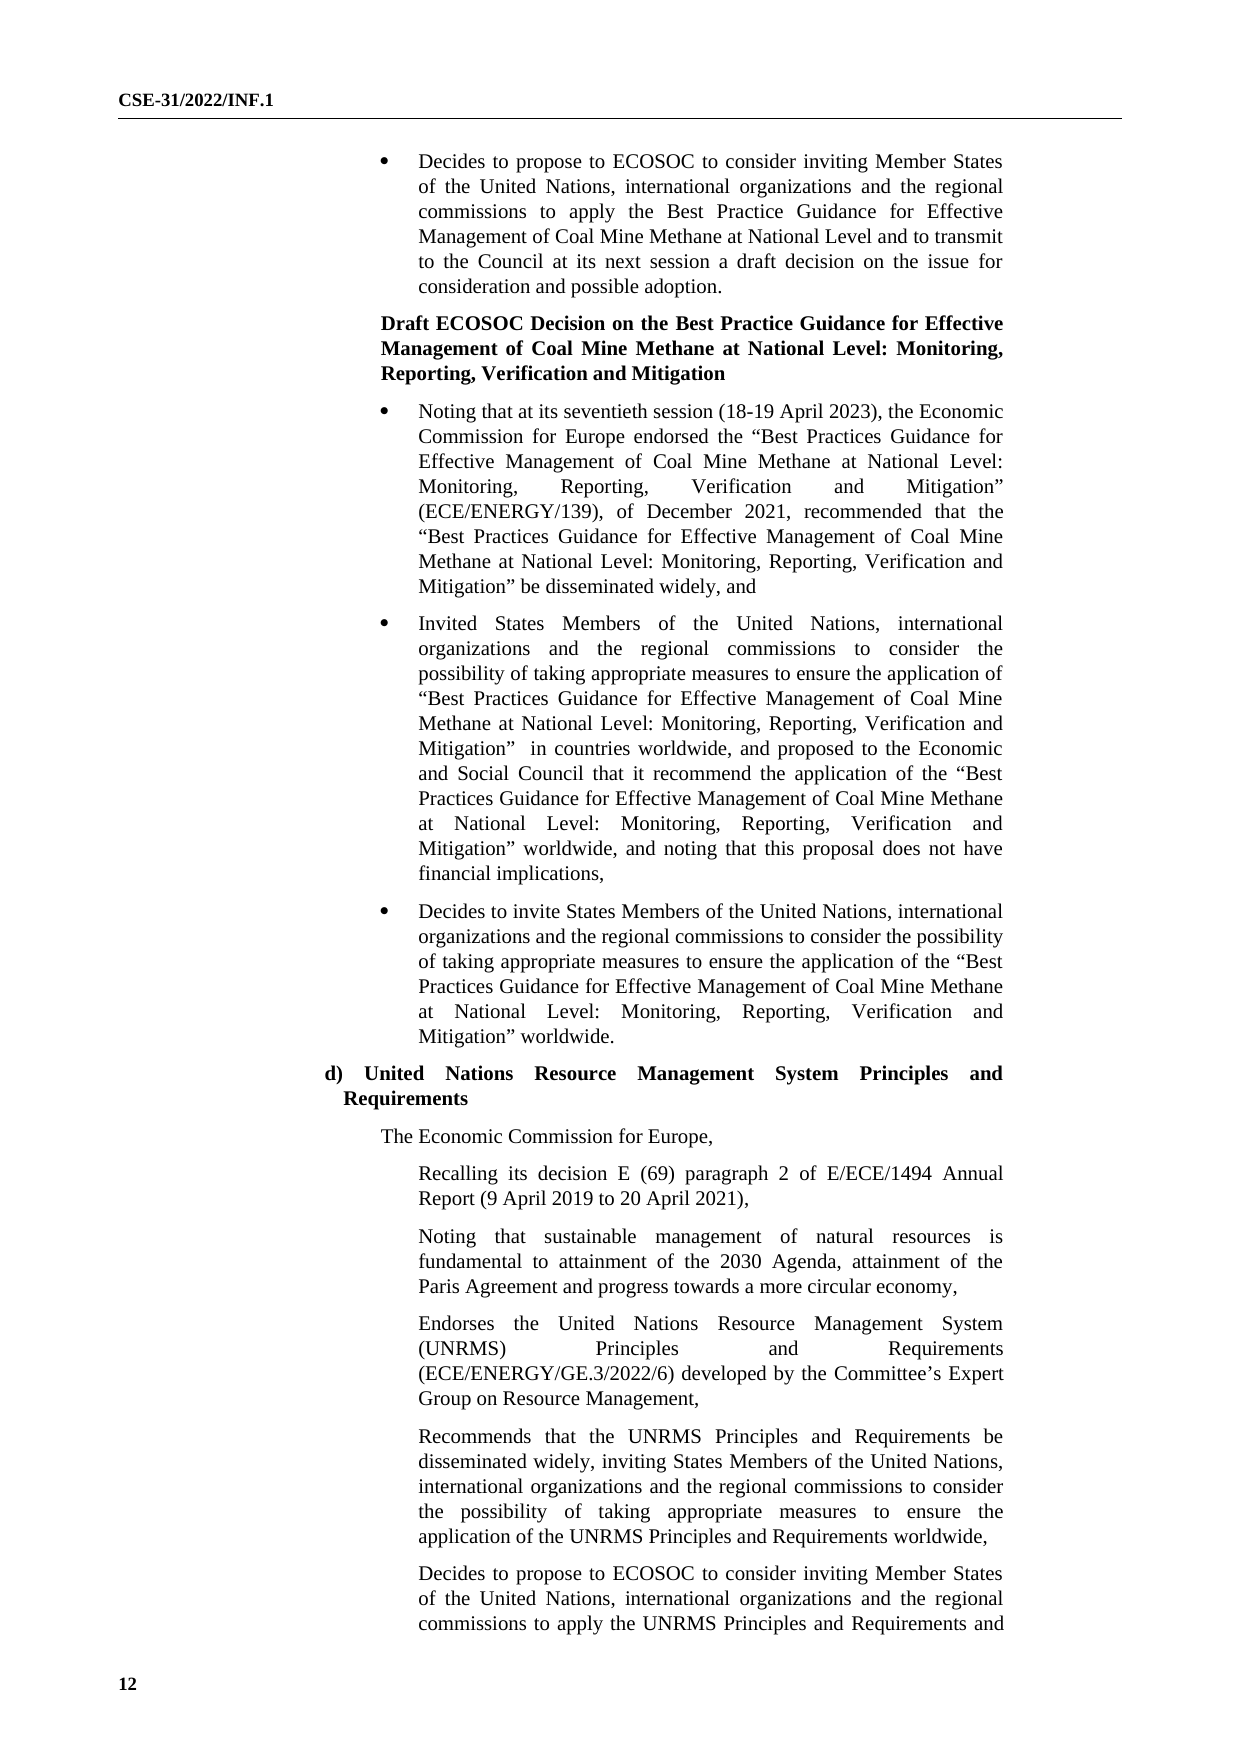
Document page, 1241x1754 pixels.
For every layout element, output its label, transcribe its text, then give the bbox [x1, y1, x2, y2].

list Decides to invite States Members of the United Nations, international organizations and the regional commissions to consider the possibility of taking appropriate measures to ensure the application of the “Best Practices Guidance for Effective Management of Coal Mine Methane at National Level: Monitoring, Reporting, Verification and Mitigation” worldwide. [381, 898, 1004, 1048]
text Draft ECOSOC Decision on the Best Practice Guidance for Effective Management of Coal Mine Methane at National Level: Monitoring, Reporting, Verification and Mitigation [381, 310, 1004, 385]
text Recalling its decision E (69) paragraph 2 of E/ECE/1494 Annual Report (9 April 2019 to 20 April 2021), [418, 1160, 1004, 1210]
list Noting that at its seventieth session (18-19 April 2023), the Economic Commission for Europe endorsed the “Best Practices Guidance for Effective Management of Coal Mine Methane at National Level: Monitoring, Reporting, Verification and Mitigation” (ECE/ENERGY/139), of December 2021, recommended that the “Best Practices Guidance for Effective Management of Coal Mine Methane at National Level: Monitoring, Reporting, Verification and Mitigation” be disseminated widely, and [381, 398, 1004, 598]
list Invited States Members of the United Nations, international organizations and the regional commissions to consider the possibility of taking appropriate measures to ensure the application of “Best Practices Guidance for Effective Management of Coal Mine Methane at National Level: Monitoring, Reporting, Verification and Mitigation” in countries worldwide, and proposed to the Economic and Social Council that it recommend the application of the “Best Practices Guidance for Effective Management of Coal Mine Methane at National Level: Monitoring, Reporting, Verification and Mitigation” worldwide, and noting that this proposal does not have financial implications, [381, 610, 1003, 885]
text The Economic Commission for Europe, [381, 1123, 1004, 1148]
text Noting that sustainable management of natural resources is fundamental to attainment of the 2030 Agenda, attainment of the Paris Agreement and progress towards a more circular economy, [418, 1223, 1004, 1298]
list Decides to propose to ECOSOC to consider inviting Member States of the United Nations, international organizations and the regional commissions to apply the Best Practice Guidance for Effective Management of Coal Mine Methane at National Level and to transmit to the Council at its next session a draft decision on the issue for consideration and possible adoption. [381, 148, 1004, 298]
text Endorses the United Nations Resource Management System (UNRMS) Principles and Requirements (ECE/ENERGY/GE.3/2022/6) developed by the Committee’s Expert Group on Resource Management, [418, 1310, 1004, 1410]
list United Nations Resource Management System Principles and Requirements [324, 1060, 1004, 1110]
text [418, 1560, 1004, 1635]
text Recommends that the UNRMS Principles and Requirements be disseminated widely, inviting States Members of the United Nations, international organizations and the regional commissions to consider the possibility of taking appropriate measures to ensure the application of the UNRMS Principles and Requirements worldwide, [418, 1423, 1004, 1548]
